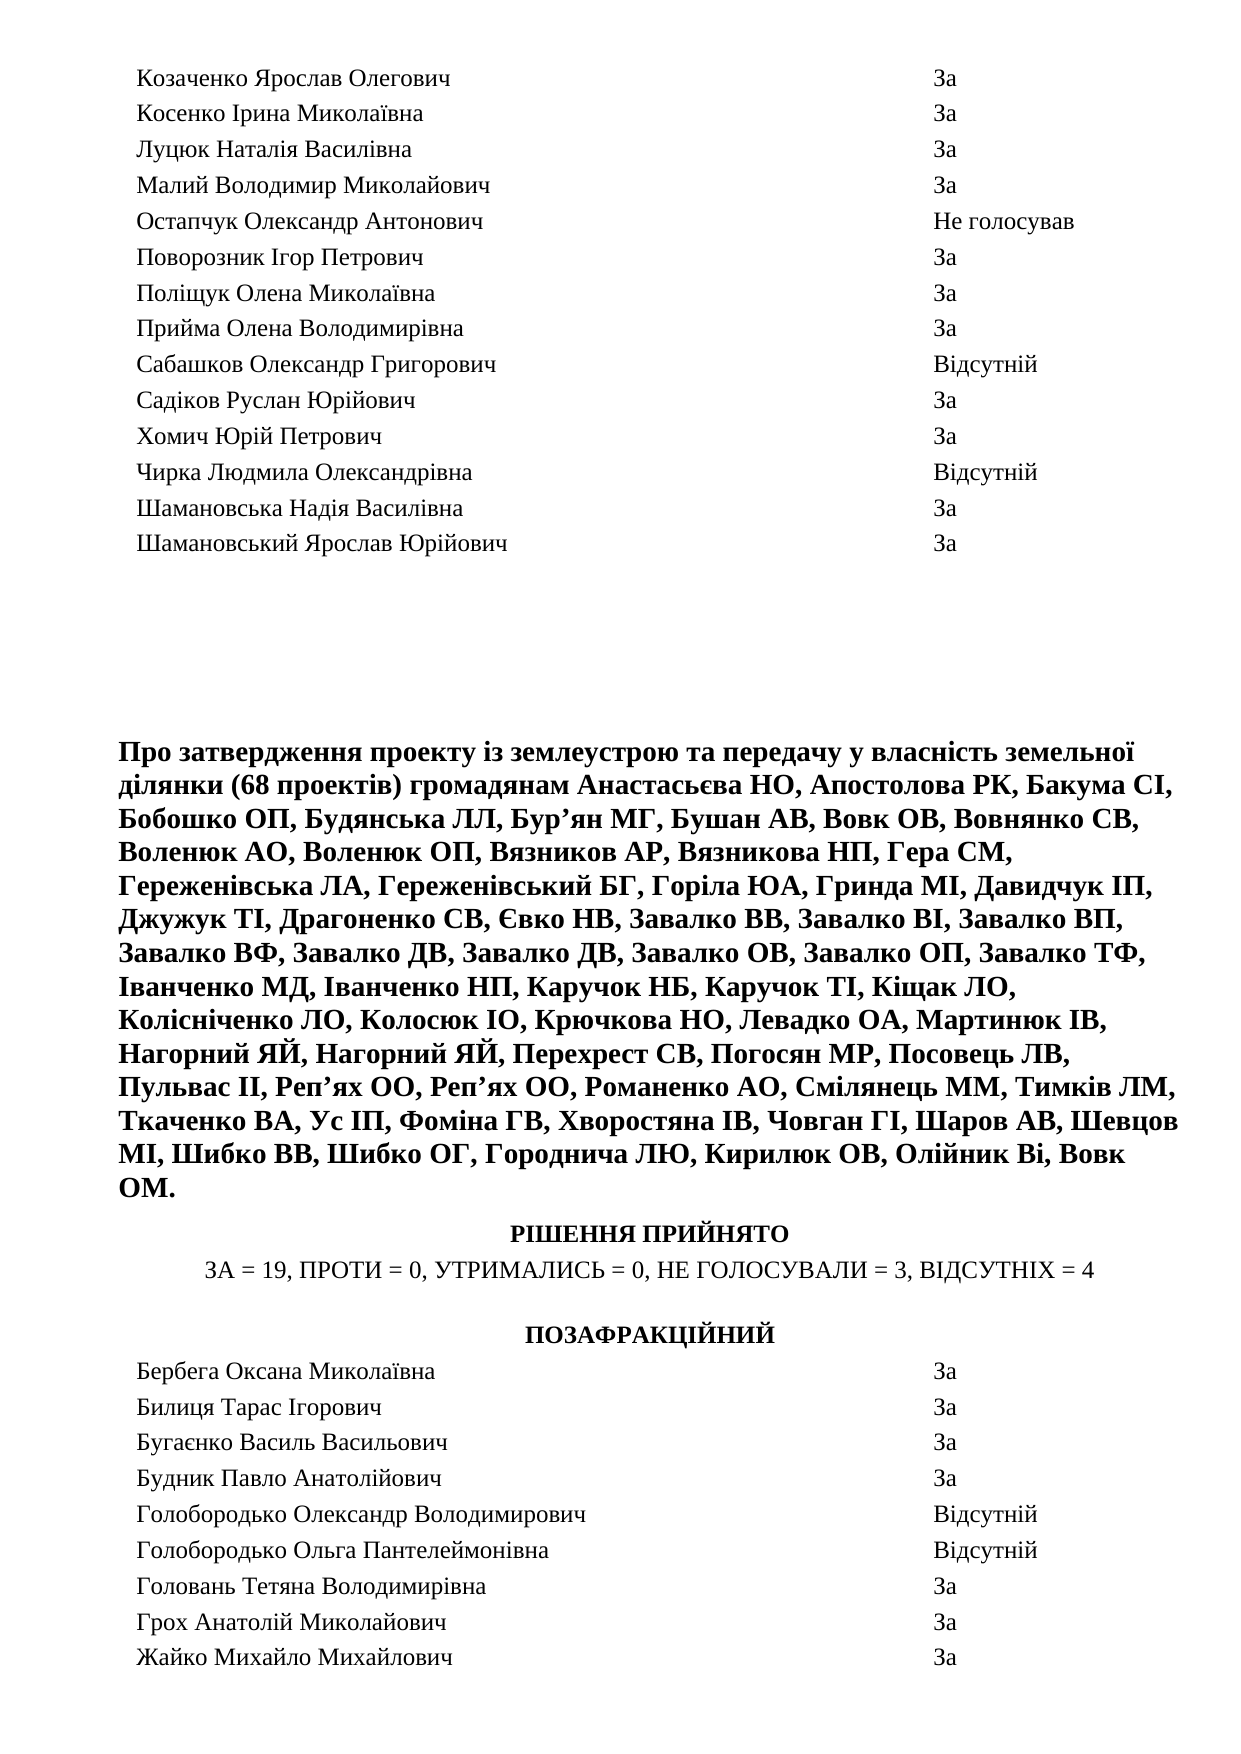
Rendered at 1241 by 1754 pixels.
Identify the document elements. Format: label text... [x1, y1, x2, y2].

table_cell Відсутній [915, 346, 1181, 382]
table_cell За [915, 525, 1181, 561]
table_cell За [915, 95, 1181, 131]
table_cell Билиця Тарас Ігорович [118, 1388, 915, 1424]
table_cell За [915, 167, 1181, 202]
table_cell За [915, 1639, 1181, 1675]
table_cell Шамановська Надія Василівна [118, 489, 915, 525]
table_cell Бугаєнко Василь Васильович [118, 1424, 915, 1460]
table_cell позафракційний [118, 1288, 1181, 1352]
table_cell Будник Павло Анатолійович [118, 1460, 915, 1496]
table_cell Не голосував [915, 203, 1181, 238]
table_cell Хомич Юрій Петрович [118, 418, 915, 453]
table_cell Поворозник Ігор Петрович [118, 238, 915, 274]
table_cell Жайко Михайло Михайлович [118, 1639, 915, 1675]
table_cell За [915, 131, 1181, 167]
table_cell За [915, 418, 1181, 453]
table_cell Голобородько Олександр Володимирович [118, 1496, 915, 1531]
table_cell Відсутній [915, 1531, 1181, 1567]
table_cell ЗА = 19, ПРОТИ = 0, УТРИМАЛИСЬ = 0, НЕ ГОЛОСУВАЛИ = 3, ВІДСУТНІХ = 4 [118, 1252, 1181, 1288]
table_cell Остапчук Олександр Антонович [118, 203, 915, 238]
table_cell За [915, 1567, 1181, 1603]
table_cell Луцюк Наталія Василівна [118, 131, 915, 167]
table_cell За [915, 489, 1181, 525]
table_cell За [915, 238, 1181, 274]
table_cell За [915, 1460, 1181, 1496]
table_cell За [915, 310, 1181, 346]
table_cell За [915, 1388, 1181, 1424]
table_cell Шамановський Ярослав Юрійович [118, 525, 915, 561]
table_cell За [915, 1603, 1181, 1639]
table_cell Відсутній [915, 1496, 1181, 1531]
table_cell Садіков Руслан Юрійович [118, 382, 915, 417]
table_cell Грох Анатолій Миколайович [118, 1603, 915, 1639]
table_cell Прийма Олена Володимирівна [118, 310, 915, 346]
table_cell Відсутній [915, 453, 1181, 489]
table_cell Бербега Оксана Миколаївна [118, 1352, 915, 1388]
table_cell За [915, 274, 1181, 310]
table_cell Сабашков Олександр Григорович [118, 346, 915, 382]
table_cell За [915, 382, 1181, 417]
table_cell Чирка Людмила Олександрівна [118, 453, 915, 489]
table_cell Малий Володимир Миколайович [118, 167, 915, 202]
table_header Рішення прийнято [118, 1216, 1181, 1252]
table_cell Головань Тетяна Володимирівна [118, 1567, 915, 1603]
table_cell За [915, 1424, 1181, 1460]
table_cell Голобородько Ольга Пантелеймонівна [118, 1531, 915, 1567]
table_cell Козаченко Ярослав Олегович [118, 59, 915, 95]
table_cell Косенко Ірина Миколаївна [118, 95, 915, 131]
table_cell Поліщук Олена Миколаївна [118, 274, 915, 310]
table_cell За [915, 59, 1181, 95]
subtitle Про затвердження проекту із землеустрою та передачу у власність земельної ділянки (68 проектів) громадянам Анастасьєва НО, Апостолова РК, Бакума СІ, Бобошко ОП, Будянська ЛЛ, Бур’ян МГ, Бушан АВ, Вовк ОВ, Вовнянко СВ, Воленюк АО, Воленюк ОП, Вязников АР, Вязникова НП, Гера СМ, Гереженівська ЛА, Гереженівський БГ, Горіла ЮА, Гринда МІ, Давидчук ІП, Джужук ТІ, Драгоненко СВ, Євко НВ, Завалко ВВ, Завалко ВІ, Завалко ВП, Завалко ВФ, Завалко ДВ, Завалко ДВ, Завалко ОВ, Завалко ОП, Завалко ТФ, Іванченко МД, Іванченко НП, Каручок НБ, Каручок ТІ, Кіщак ЛО, Колісніченко ЛО, Колосюк ІО, Крючкова НО, Левадко ОА, Мартинюк ІВ, Нагорний ЯЙ, Нагорний ЯЙ, Перехрест СВ, Погосян МР, Посовець ЛВ, Пульвас ІІ, Реп’ях ОО, Реп’ях ОО, Романенко АО, Смілянець ММ, Тимків ЛМ, Ткаченко ВА, Ус ІП, Фоміна ГВ, Хворостяна ІВ, Човган ГІ, Шаров АВ, Шевцов МІ, Шибко ВВ, Шибко ОГ, Городнича ЛЮ, Кирилюк ОВ, Олійник Ві, Вовк ОМ. [118, 734, 1181, 1203]
table_cell За [915, 1352, 1181, 1388]
